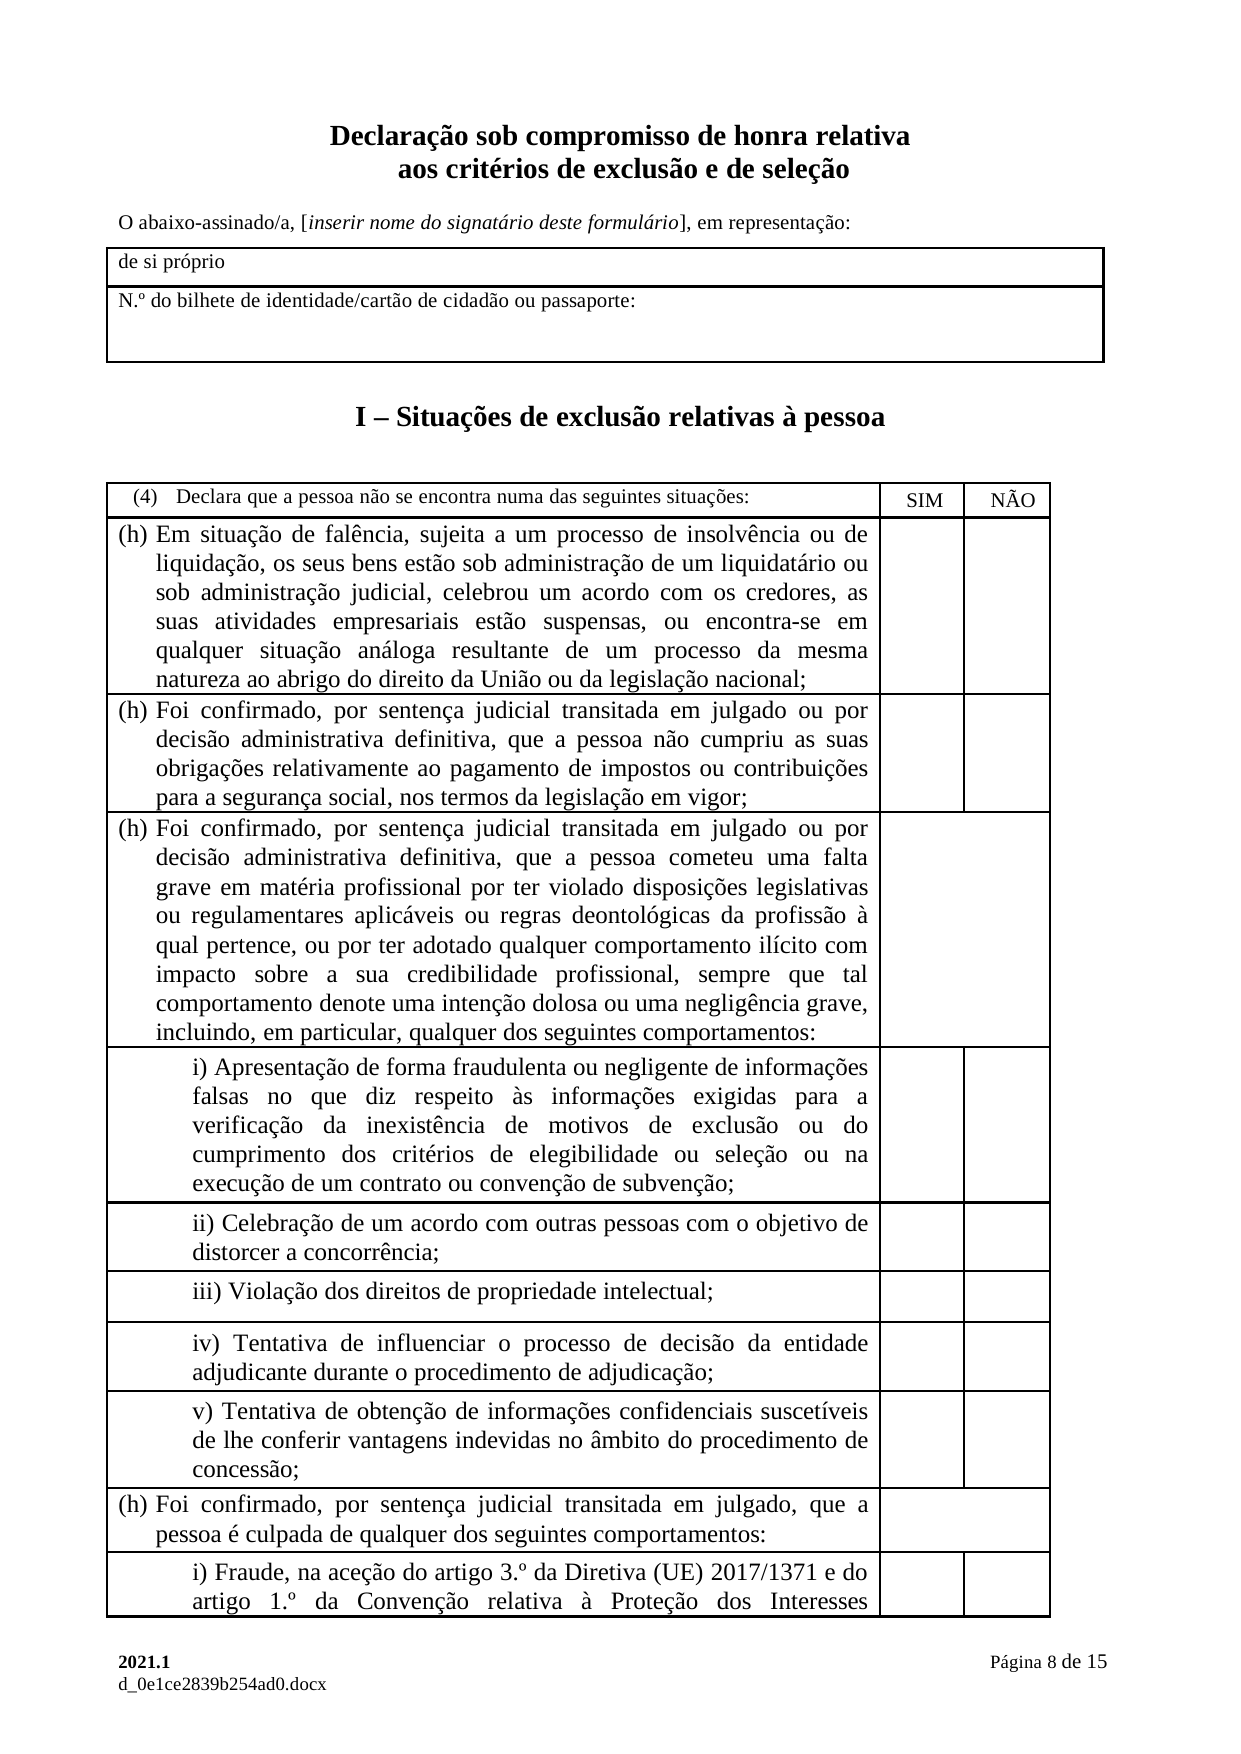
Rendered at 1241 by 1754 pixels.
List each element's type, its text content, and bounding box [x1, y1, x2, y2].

title I – Situações de exclusão relativas à pessoa [118, 399, 1122, 433]
table_cell iii) Violação dos direitos de propriedade intelectual; [108, 1272, 879, 1321]
table_cell [881, 1323, 963, 1390]
table_header de si próprio [108, 249, 1102, 285]
table_cell [965, 695, 1049, 811]
table_cell [881, 1272, 963, 1321]
table_cell Foi confirmado, por sentença judicial transitada em julgado ou por decisão administrativa definitiva, que a pessoa cometeu uma falta grave em matéria profissional por ter violado disposições legislativas ou regulamentares aplicáveis ou regras deontológicas da profissão à qual pertence, ou por ter adotado qualquer comportamento ilícito com impacto sobre a sua credibilidade profissional, sempre que tal comportamento denote uma intenção dolosa ou uma negligência grave, incluindo, em particular, qualquer dos seguintes comportamentos: [108, 813, 879, 1046]
table_cell [881, 1048, 963, 1201]
table_cell N.º do bilhete de identidade/cartão de cidadão ou passaporte: [108, 288, 1102, 361]
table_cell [108, 1553, 879, 1615]
table_cell Foi confirmado, por sentença judicial transitada em julgado, que a pessoa é culpada de qualquer dos seguintes comportamentos: [108, 1489, 879, 1551]
table_cell [881, 1553, 963, 1615]
table_cell ii) Celebração de um acordo com outras pessoas com o objetivo de distorcer a concorrência; [108, 1204, 879, 1270]
table_cell [965, 1323, 1049, 1390]
table_header Declara que a pessoa não se encontra numa das seguintes situações: [108, 484, 879, 516]
table_cell [881, 695, 963, 811]
table_cell [881, 519, 963, 693]
text O abaixo-assinado/a, [inserir nome do signatário deste formulário], em representação: [118, 210, 1122, 234]
text Declaração sob compromisso de honra relativa aos critérios de exclusão e de seleção [118, 118, 1122, 185]
table_cell i) Apresentação de forma fraudulenta ou negligente de informações falsas no que diz respeito às informações exigidas para a verificação da inexistência de motivos de exclusão ou do cumprimento dos critérios de elegibilidade ou seleção ou na execução de um contrato ou convenção de subvenção; [108, 1048, 879, 1201]
table_cell [881, 1204, 963, 1270]
table_header NÃO [965, 484, 1049, 516]
table_header SIM [881, 484, 963, 516]
table_cell [881, 1489, 1049, 1551]
table_cell [965, 1392, 1049, 1487]
table_cell [881, 1392, 963, 1487]
table_cell v) Tentativa de obtenção de informações confidenciais suscetíveis de lhe conferir vantagens indevidas no âmbito do procedimento de concessão; [108, 1392, 879, 1487]
table_cell [965, 519, 1049, 693]
table_cell iv) Tentativa de influenciar o processo de decisão da entidade adjudicante durante o procedimento de adjudicação; [108, 1323, 879, 1390]
table_cell [965, 1048, 1049, 1201]
table_cell [965, 1553, 1049, 1615]
table_cell Em situação de falência, sujeita a um processo de insolvência ou de liquidação, os seus bens estão sob administração de um liquidatário ou sob administração judicial, celebrou um acordo com os credores, as suas atividades empresariais estão suspensas, ou encontra-se em qualquer situação análoga resultante de um processo da mesma natureza ao abrigo do direito da União ou da legislação nacional; [108, 519, 879, 693]
table_cell [881, 813, 1049, 1046]
table_cell Foi confirmado, por sentença judicial transitada em julgado ou por decisão administrativa definitiva, que a pessoa não cumpriu as suas obrigações relativamente ao pagamento de impostos ou contribuições para a segurança social, nos termos da legislação em vigor; [108, 695, 879, 811]
table_cell [965, 1204, 1049, 1270]
table_cell [965, 1272, 1049, 1321]
